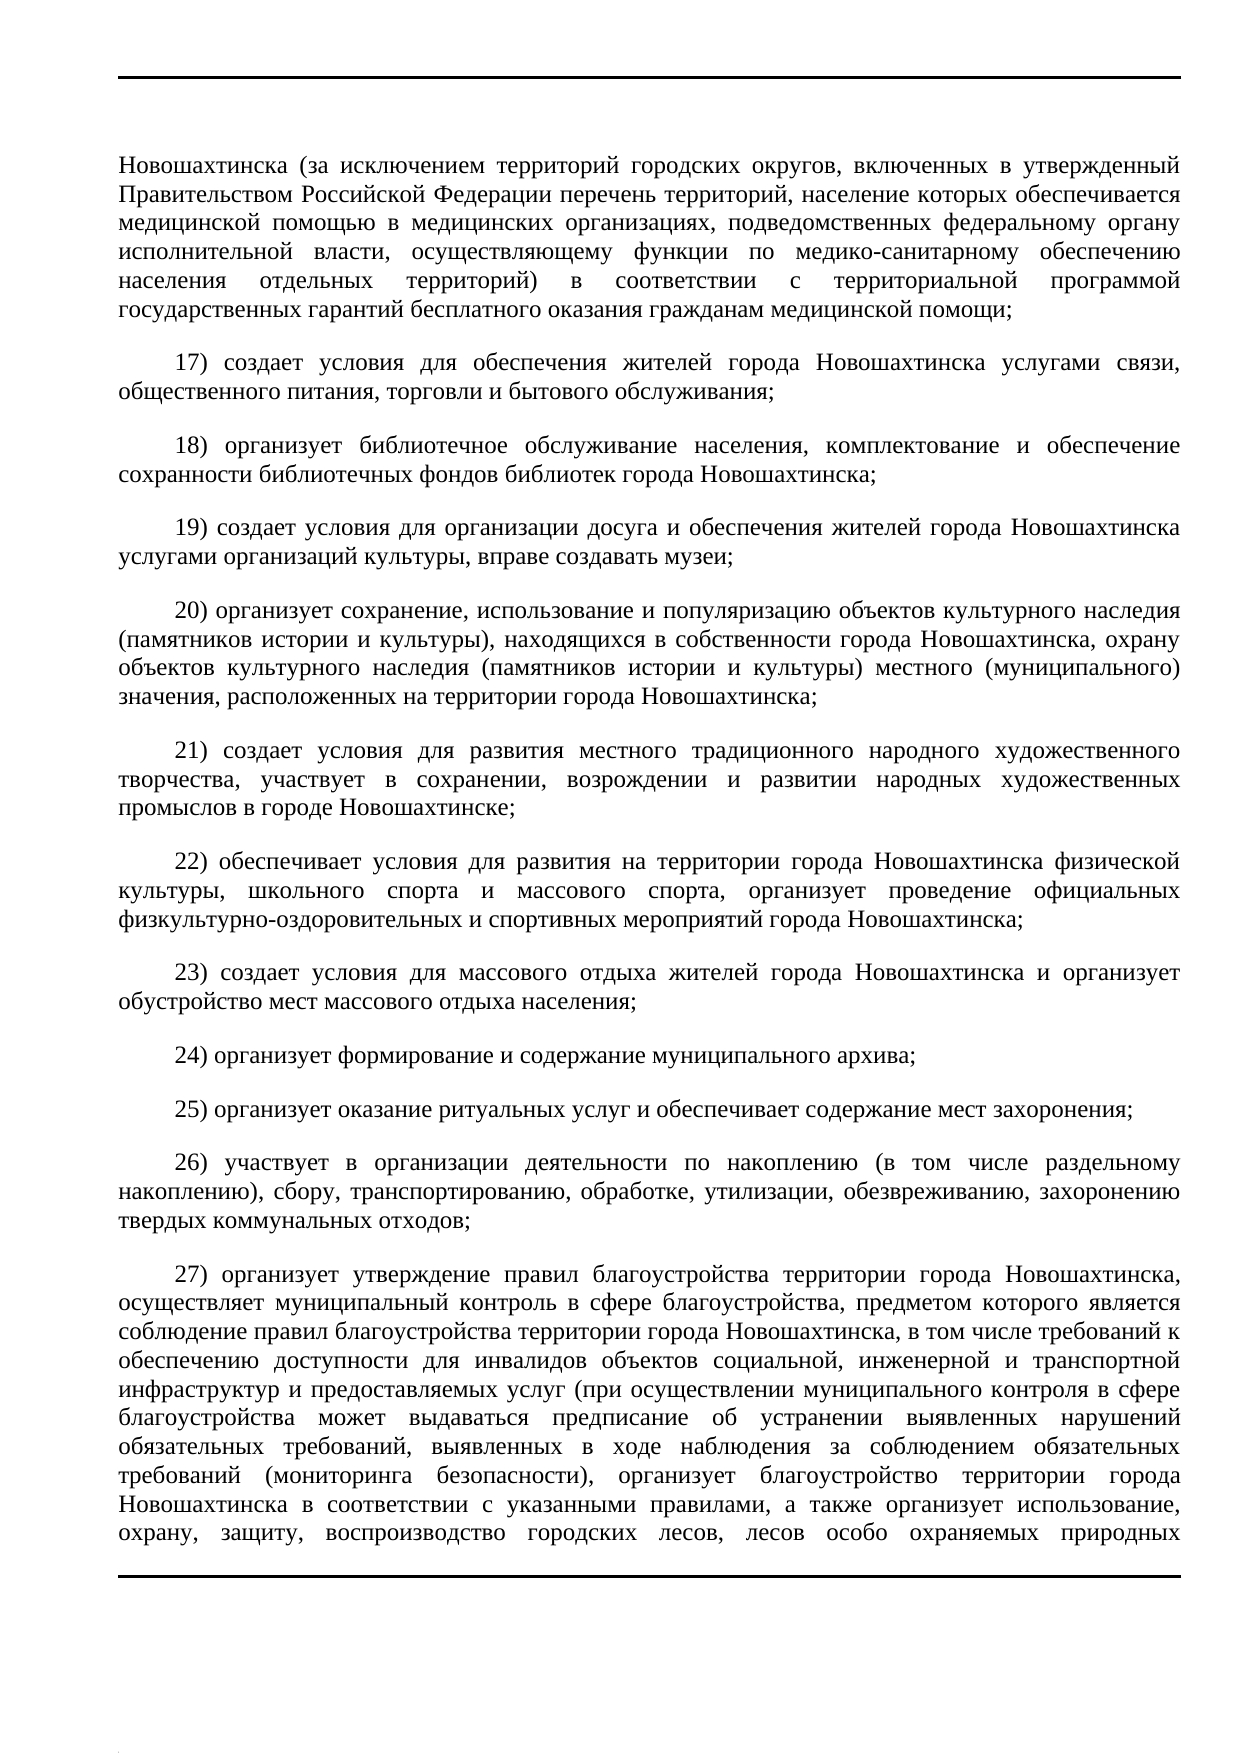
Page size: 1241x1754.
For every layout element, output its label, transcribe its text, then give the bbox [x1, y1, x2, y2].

text 18) организует библиотечное обслуживание населения, комплектование и обеспечение сохранности библиотечных фондов библиотек города Новошахтинска; [118, 430, 1181, 487]
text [118, 1259, 1181, 1546]
text 23) создает условия для массового отдыха жителей города Новошахтинска и организует обустройство мест массового отдыха населения; [118, 957, 1181, 1015]
text 17) создает условия для обеспечения жителей города Новошахтинска услугами связи, общественного питания, торговли и бытового обслуживания; [118, 347, 1181, 405]
text 24) организует формирование и содержание муниципального архива; [118, 1040, 1181, 1069]
text 20) организует сохранение, использование и популяризацию объектов культурного наследия (памятников истории и культуры), находящихся в собственности города Новошахтинска, охрану объектов культурного наследия (памятников истории и культуры) местного (муниципального) значения, расположенных на территории города Новошахтинска; [118, 595, 1181, 710]
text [118, 150, 1181, 322]
text 19) создает условия для организации досуга и обеспечения жителей города Новошахтинска услугами организаций культуры, вправе создавать музеи; [118, 512, 1181, 570]
text 21) создает условия для развития местного традиционного народного художественного творчества, участвует в сохранении, возрождении и развитии народных художественных промыслов в городе Новошахтинске; [118, 735, 1181, 821]
text 26) участвует в организации деятельности по накоплению (в том числе раздельному накоплению), сбору, транспортированию, обработке, утилизации, обезвреживанию, захоронению твердых коммунальных отходов; [118, 1147, 1181, 1234]
text 25) организует оказание ритуальных услуг и обеспечивает содержание мест захоронения; [118, 1094, 1181, 1122]
text 22) обеспечивает условия для развития на территории города Новошахтинска физической культуры, школьного спорта и массового спорта, организует проведение официальных физкультурно-оздоровительных и спортивных мероприятий города Новошахтинска; [118, 846, 1181, 932]
